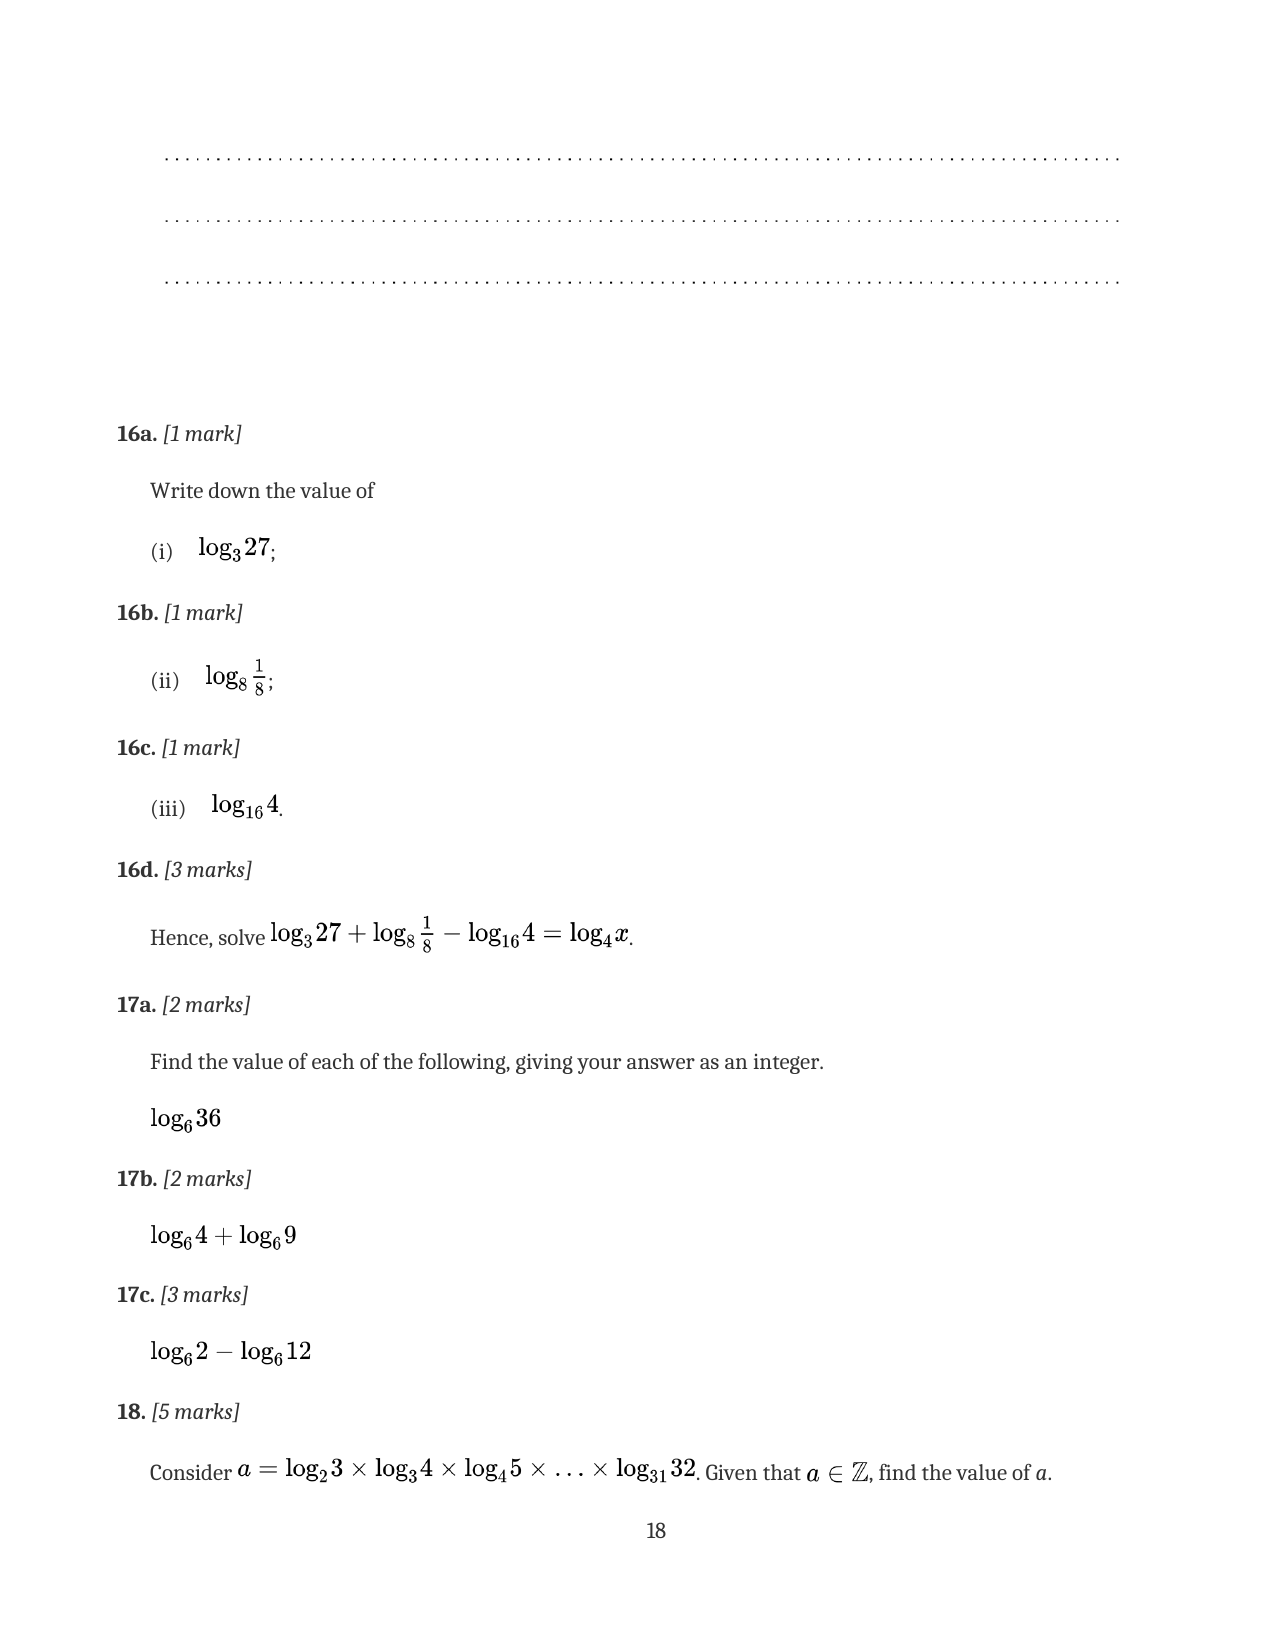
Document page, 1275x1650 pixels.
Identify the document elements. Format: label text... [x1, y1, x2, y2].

text 16d. [3 marks] [112, 857, 1162, 883]
picture [150, 1338, 311, 1368]
text 16c. [1 mark] [112, 735, 1162, 761]
picture [237, 1455, 696, 1485]
text 16b. [1 mark] [112, 600, 1162, 626]
text 17a. [2 marks] [112, 992, 1162, 1018]
text (iii) . [150, 792, 1162, 827]
text 17c. [3 marks] [112, 1282, 1162, 1308]
picture [270, 913, 629, 956]
picture [150, 1222, 296, 1252]
text (i) ; [150, 534, 1162, 569]
picture [211, 791, 279, 821]
picture [205, 656, 268, 699]
picture [198, 534, 270, 564]
text 16a. [1 mark] [112, 421, 1162, 447]
text Write down the value of [150, 478, 1162, 504]
text 17b. [2 marks] [112, 1165, 1162, 1192]
picture [150, 112, 1142, 421]
text Find the value of each of the following, giving your answer as an integer. [150, 1049, 1162, 1075]
picture [150, 1105, 221, 1135]
text 18. [5 marks] [112, 1398, 1162, 1425]
picture [806, 1459, 869, 1485]
text (ii) ; [150, 657, 1162, 704]
